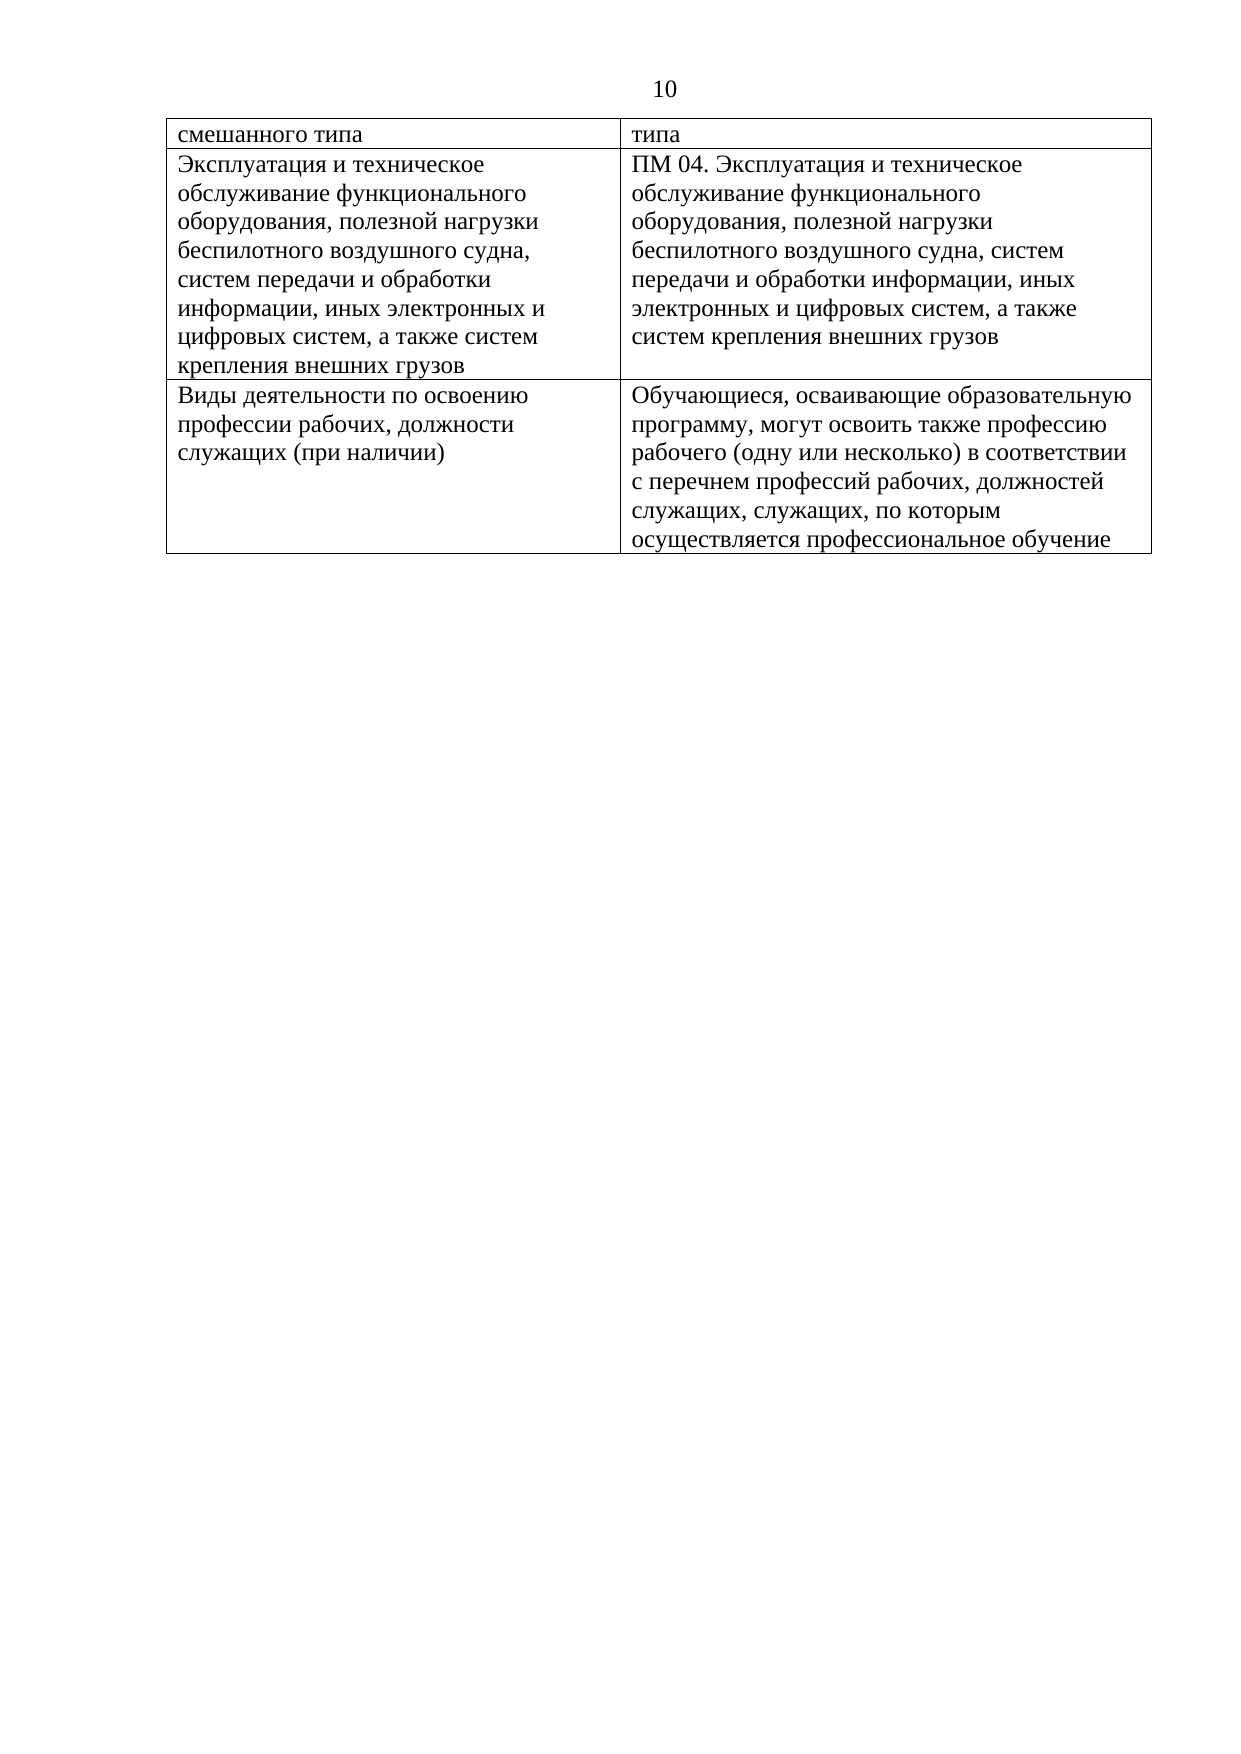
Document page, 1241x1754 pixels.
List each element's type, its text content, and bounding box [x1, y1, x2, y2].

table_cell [621, 119, 1151, 148]
table_cell Обучающиеся, осваивающие образовательную программу, могут освоить также профессию рабочего (одну или несколько) в соответствии с перечнем профессий рабочих, должностей служащих, служащих, по которым осуществляется профессиональное обучение [621, 380, 1151, 552]
table_cell Виды деятельности по освоению профессии рабочих, должности служащих (при наличии) [167, 380, 620, 552]
table_cell Эксплуатация и техническое обслуживание функционального оборудования, полезной нагрузки беспилотного воздушного судна, систем передачи и обработки информации, иных электронных и цифровых систем, а также систем крепления внешних грузов [167, 149, 620, 379]
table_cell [167, 119, 620, 148]
table_cell ПМ 04. Эксплуатация и техническое обслуживание функционального оборудования, полезной нагрузки беспилотного воздушного судна, систем передачи и обработки информации, иных электронных и цифровых систем, а также систем крепления внешних грузов [621, 149, 1151, 379]
